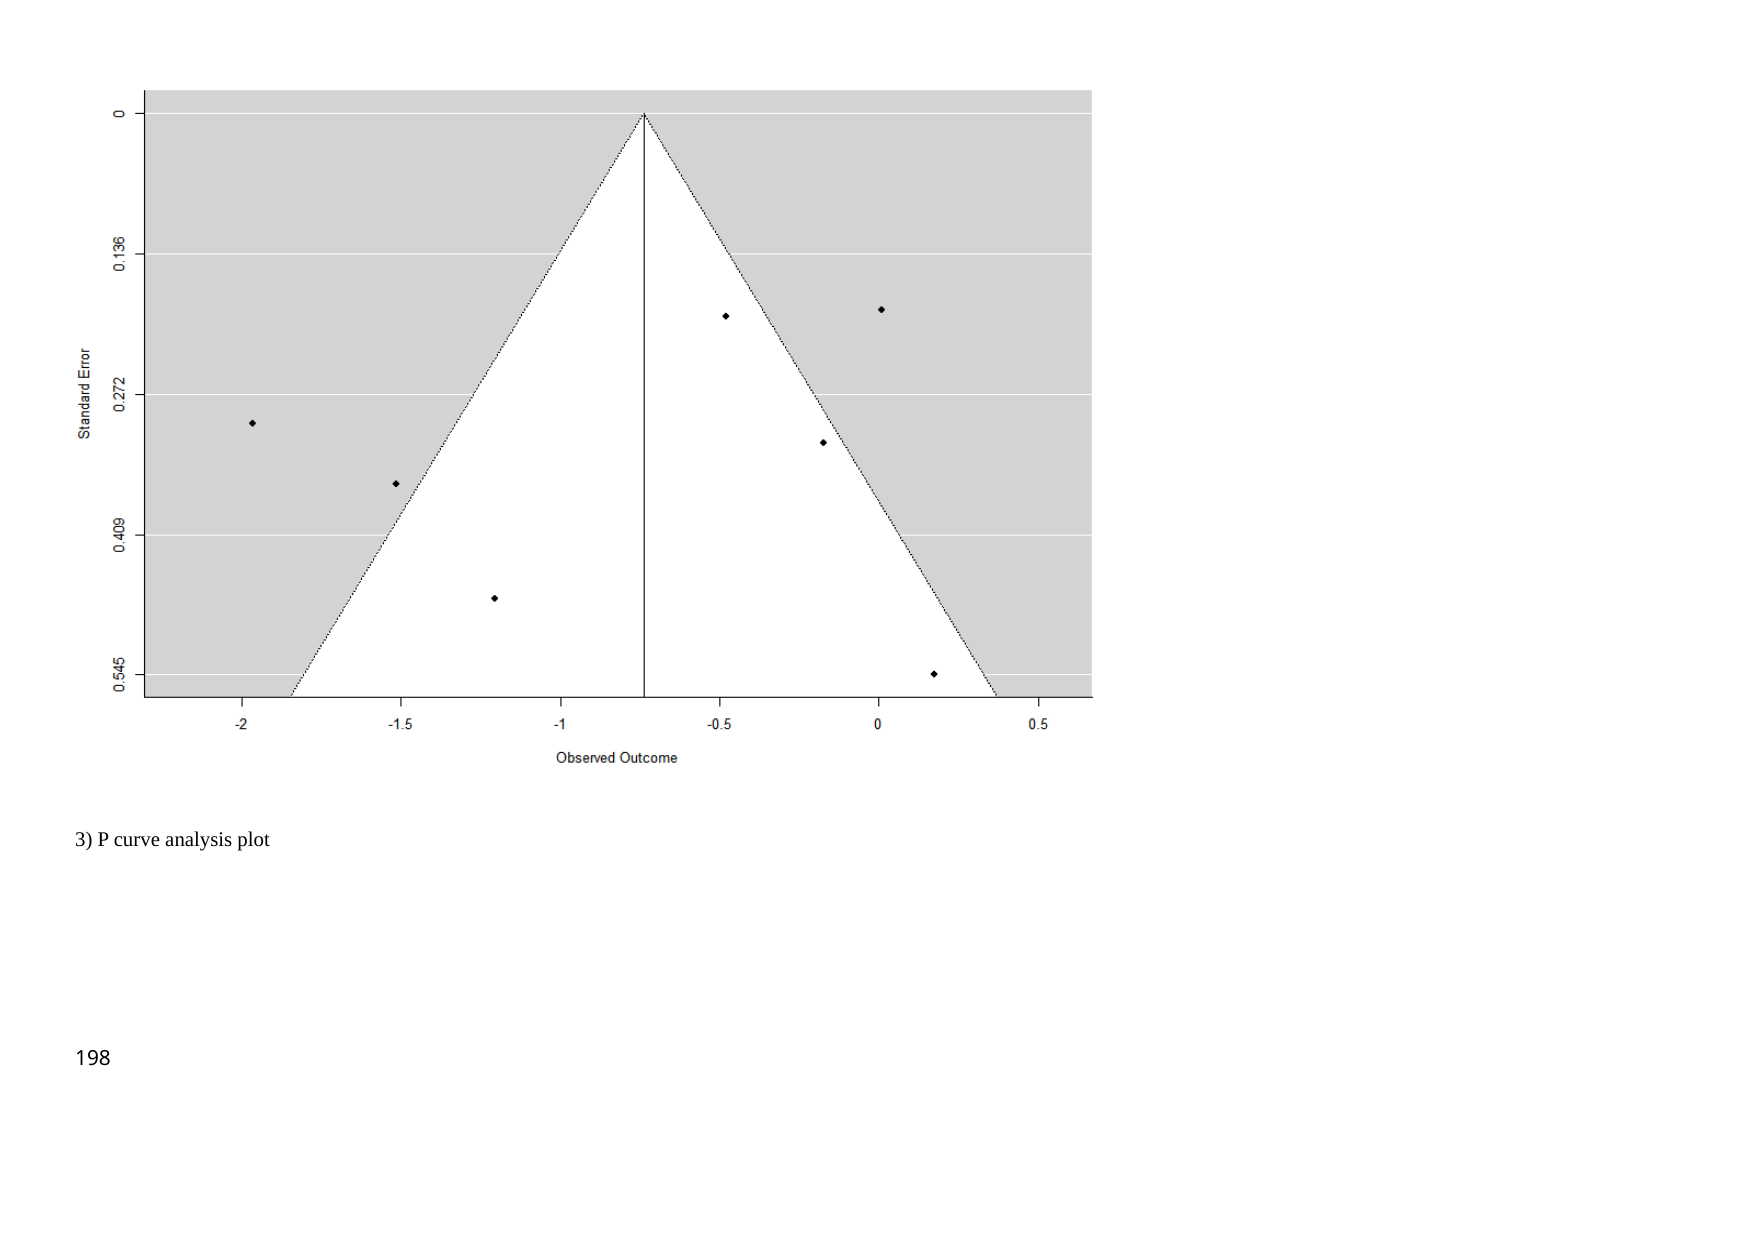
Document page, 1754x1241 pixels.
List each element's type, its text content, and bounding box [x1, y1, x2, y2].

picture [75, 75, 1127, 766]
text 3) P curve analysis plot [75, 827, 1679, 851]
